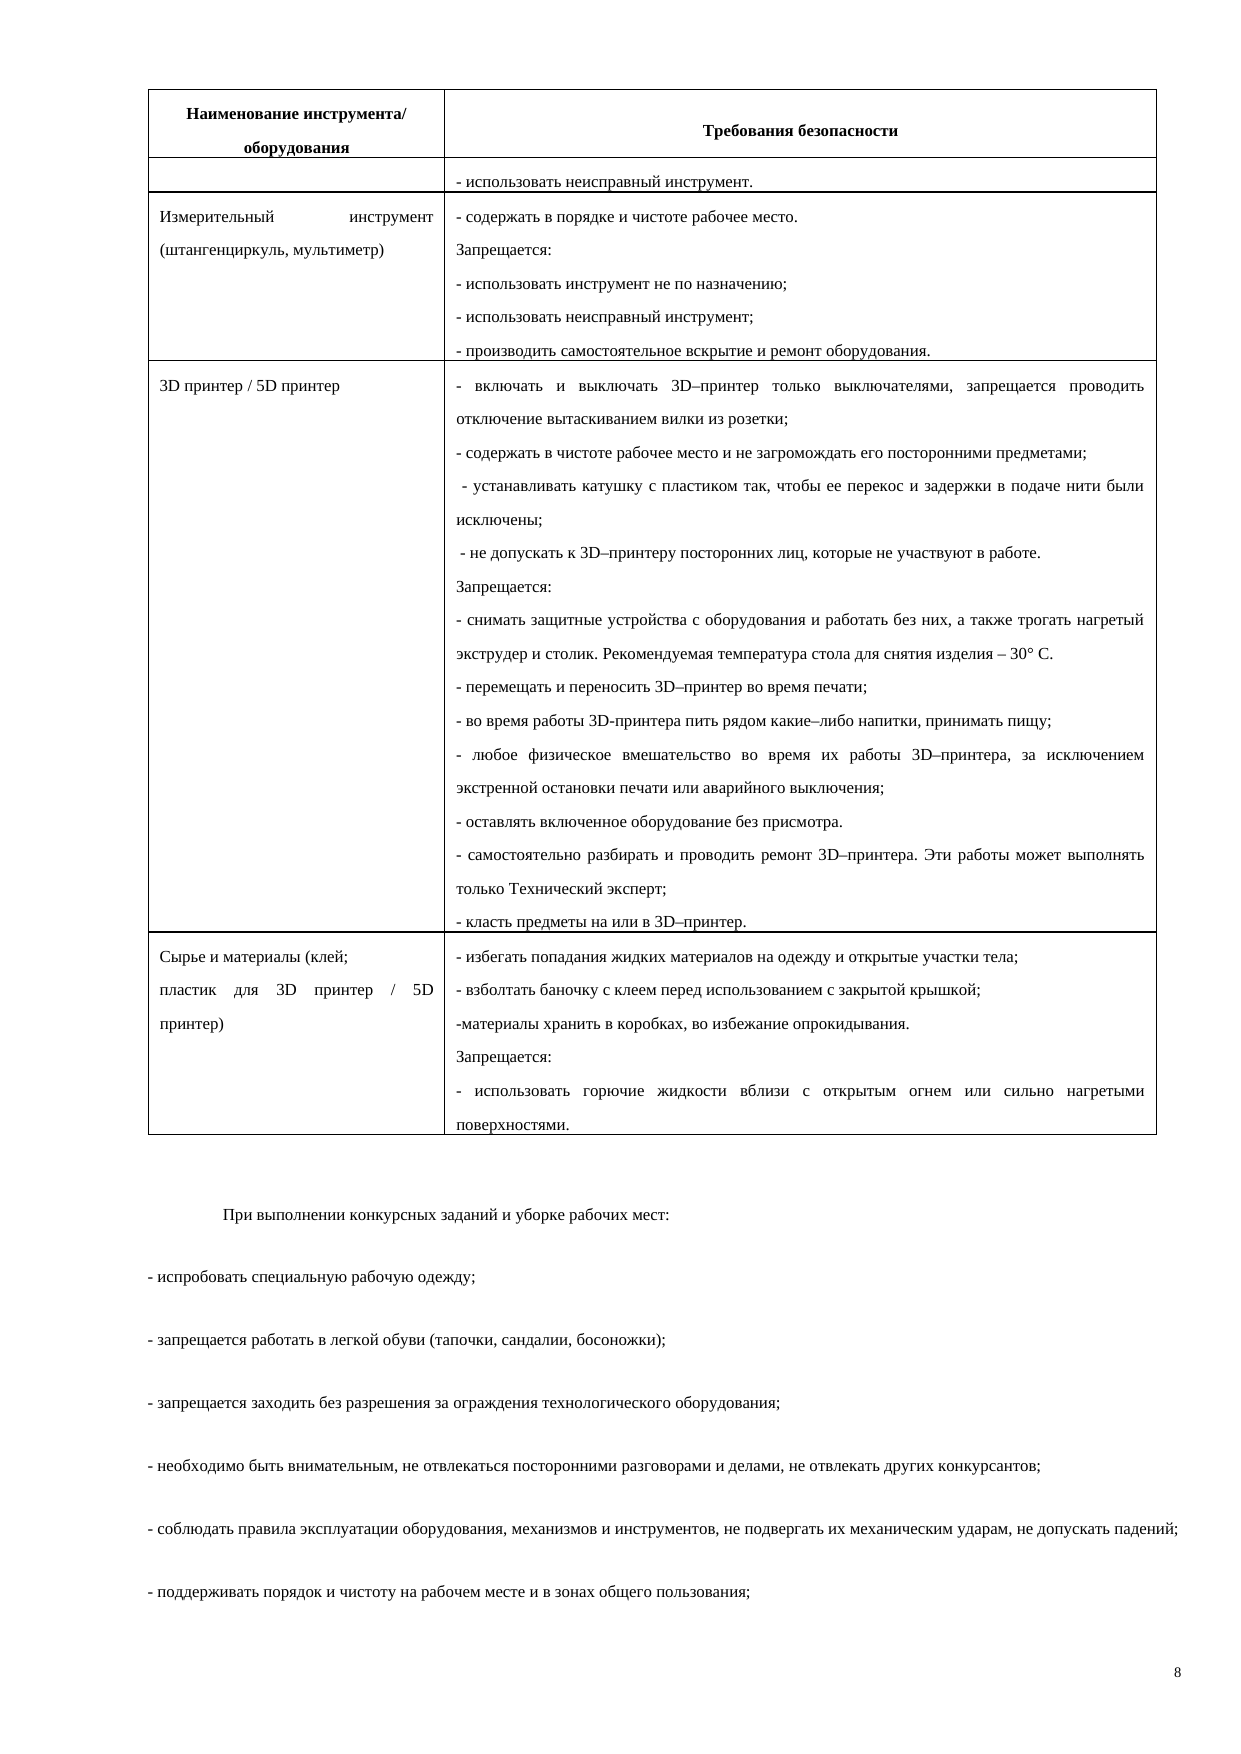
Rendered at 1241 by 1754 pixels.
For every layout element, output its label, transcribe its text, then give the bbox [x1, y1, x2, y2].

text - поддерживать порядок и чистоту на рабочем месте и в зонах общего пользования; [147, 1567, 1181, 1601]
text - необходимо быть внимательным, не отвлекаться посторонними разговорами и делами, не отвлекать других конкурсантов; [147, 1442, 1181, 1475]
text - запрещается заходить без разрешения за ограждения технологического оборудования; [147, 1379, 1181, 1412]
table_cell Сырье и материалы (клей; пластик для 3D принтер / 5D принтер) [149, 933, 444, 1134]
table_cell - включать и выключать 3D–принтер только выключателями, запрещается проводить отключение вытаскиванием вилки из розетки; - содержать в чистоте рабочее место и не загромождать его посторонними предметами; - устанавливать катушку с пластиком так, чтобы ее перекос и задержки в подаче нити были исключены; - не допускать к 3D–принтеру посторонних лиц, которые не участвуют в работе. Запрещается: - снимать защитные устройства с оборудования и работать без них, а также трогать нагретый экструдер и столик. Рекомендуемая температура стола для снятия изделия – 30° С. - перемещать и переносить 3D–принтер во время печати; - во время работы 3D-принтера пить рядом какие–либо напитки, принимать пищу; - любое физическое вмешательство во время их работы 3D–принтера, за исключением экстренной остановки печати или аварийного выключения; - оставлять включенное оборудование без присмотра. - самостоятельно разбирать и проводить ремонт 3D–принтера. Эти работы может выполнять только Технический эксперт; - класть предметы на или в 3D–принтер. [445, 361, 1156, 931]
table_header Требования безопасности [445, 90, 1156, 157]
table_cell - содержать в порядке и чистоте рабочее место. Запрещается: - использовать инструмент не по назначению; - использовать неисправный инструмент; - производить самостоятельное вскрытие и ремонт оборудования. [445, 193, 1156, 360]
text - соблюдать правила эксплуатации оборудования, механизмов и инструментов, не подвергать их механическим ударам, не допускать падений; [147, 1504, 1181, 1538]
text - запрещается работать в легкой обуви (тапочки, сандалии, босоножки); [147, 1316, 1181, 1349]
text - испробовать специальную рабочую одежду; [147, 1253, 1181, 1287]
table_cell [149, 158, 444, 191]
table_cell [445, 158, 1156, 191]
table_cell Измерительный инструмент (штангенциркуль, мультиметр) [149, 193, 444, 360]
table_header Наименование инструмента/ оборудования [149, 90, 444, 157]
text При выполнении конкурсных заданий и уборке рабочих мест: [147, 1190, 1181, 1224]
table_cell - избегать попадания жидких материалов на одежду и открытые участки тела; - взболтать баночку с клеем перед использованием с закрытой крышкой; -материалы хранить в коробках, во избежание опрокидывания. Запрещается: - использовать горючие жидкости вблизи с открытым огнем или сильно нагретыми поверхностями. [445, 933, 1156, 1134]
table_cell 3D принтер / 5D принтер [149, 361, 444, 931]
